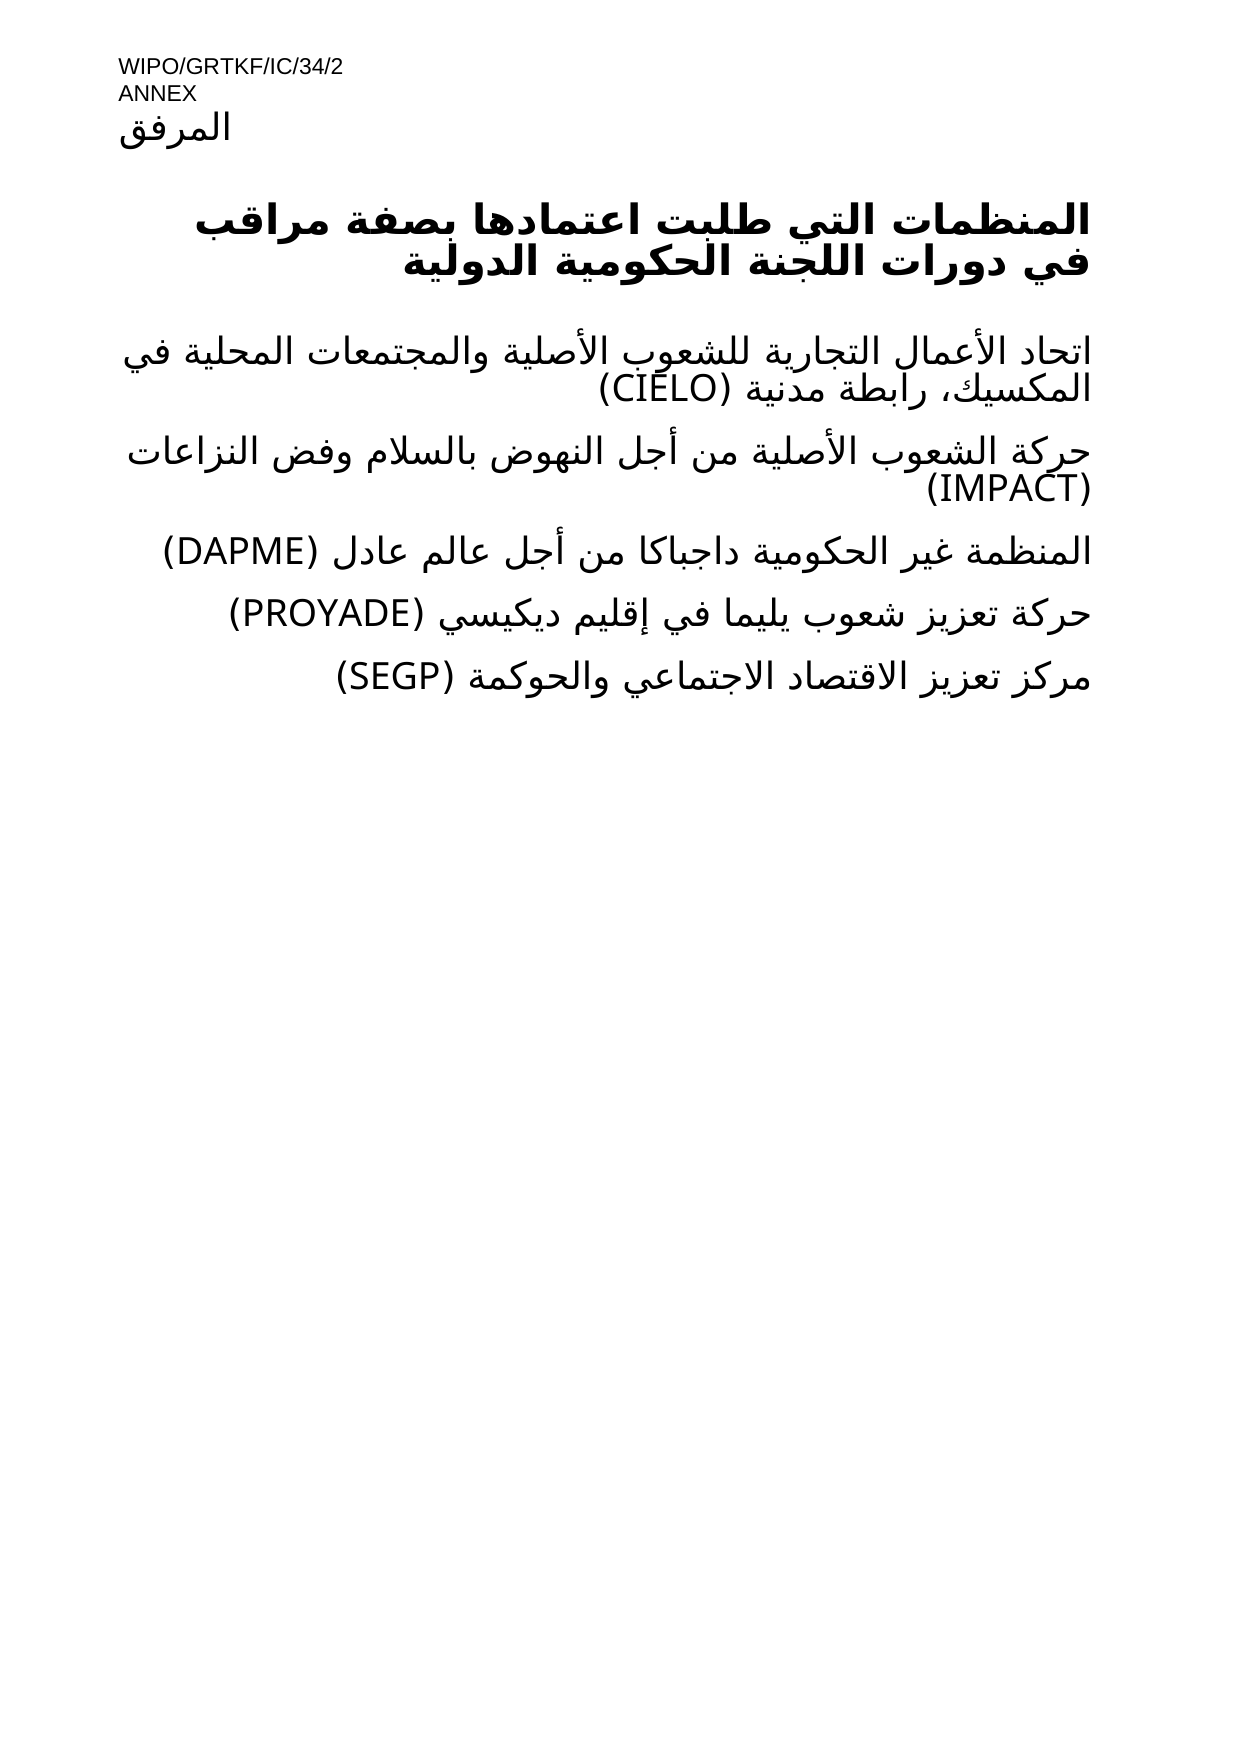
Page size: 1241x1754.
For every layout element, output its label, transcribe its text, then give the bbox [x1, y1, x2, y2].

subtitle المنظمات التي طلبت اعتمادها بصفة مراقب في دورات اللجنة الحكومية الدولية [118, 201, 1092, 284]
text المنظمة غير الحكومية داجباكا من أجل عالم عادل (DAPME) [118, 534, 1092, 572]
text حركة تعزيز شعوب يليما في إقليم ديكيسي (PROYADE) [118, 597, 614, 634]
text مركز تعزيز الاقتصاد الاجتماعي والحوكمة (SEGP) [118, 659, 1092, 697]
text اتحاد الأعمال التجارية للشعوب الأصلية والمجتمعات المحلية في المكسيك، رابطة مدنية (CIELO) [118, 334, 1092, 409]
text حركة الشعوب الأصلية من أجل النهوض بالسلام وفض النزاعات (IMPACT) [118, 434, 1092, 509]
text حركة تعزيز شعوب يليما في إقليم ديكيسي (PROYADE) [579, 597, 1092, 634]
